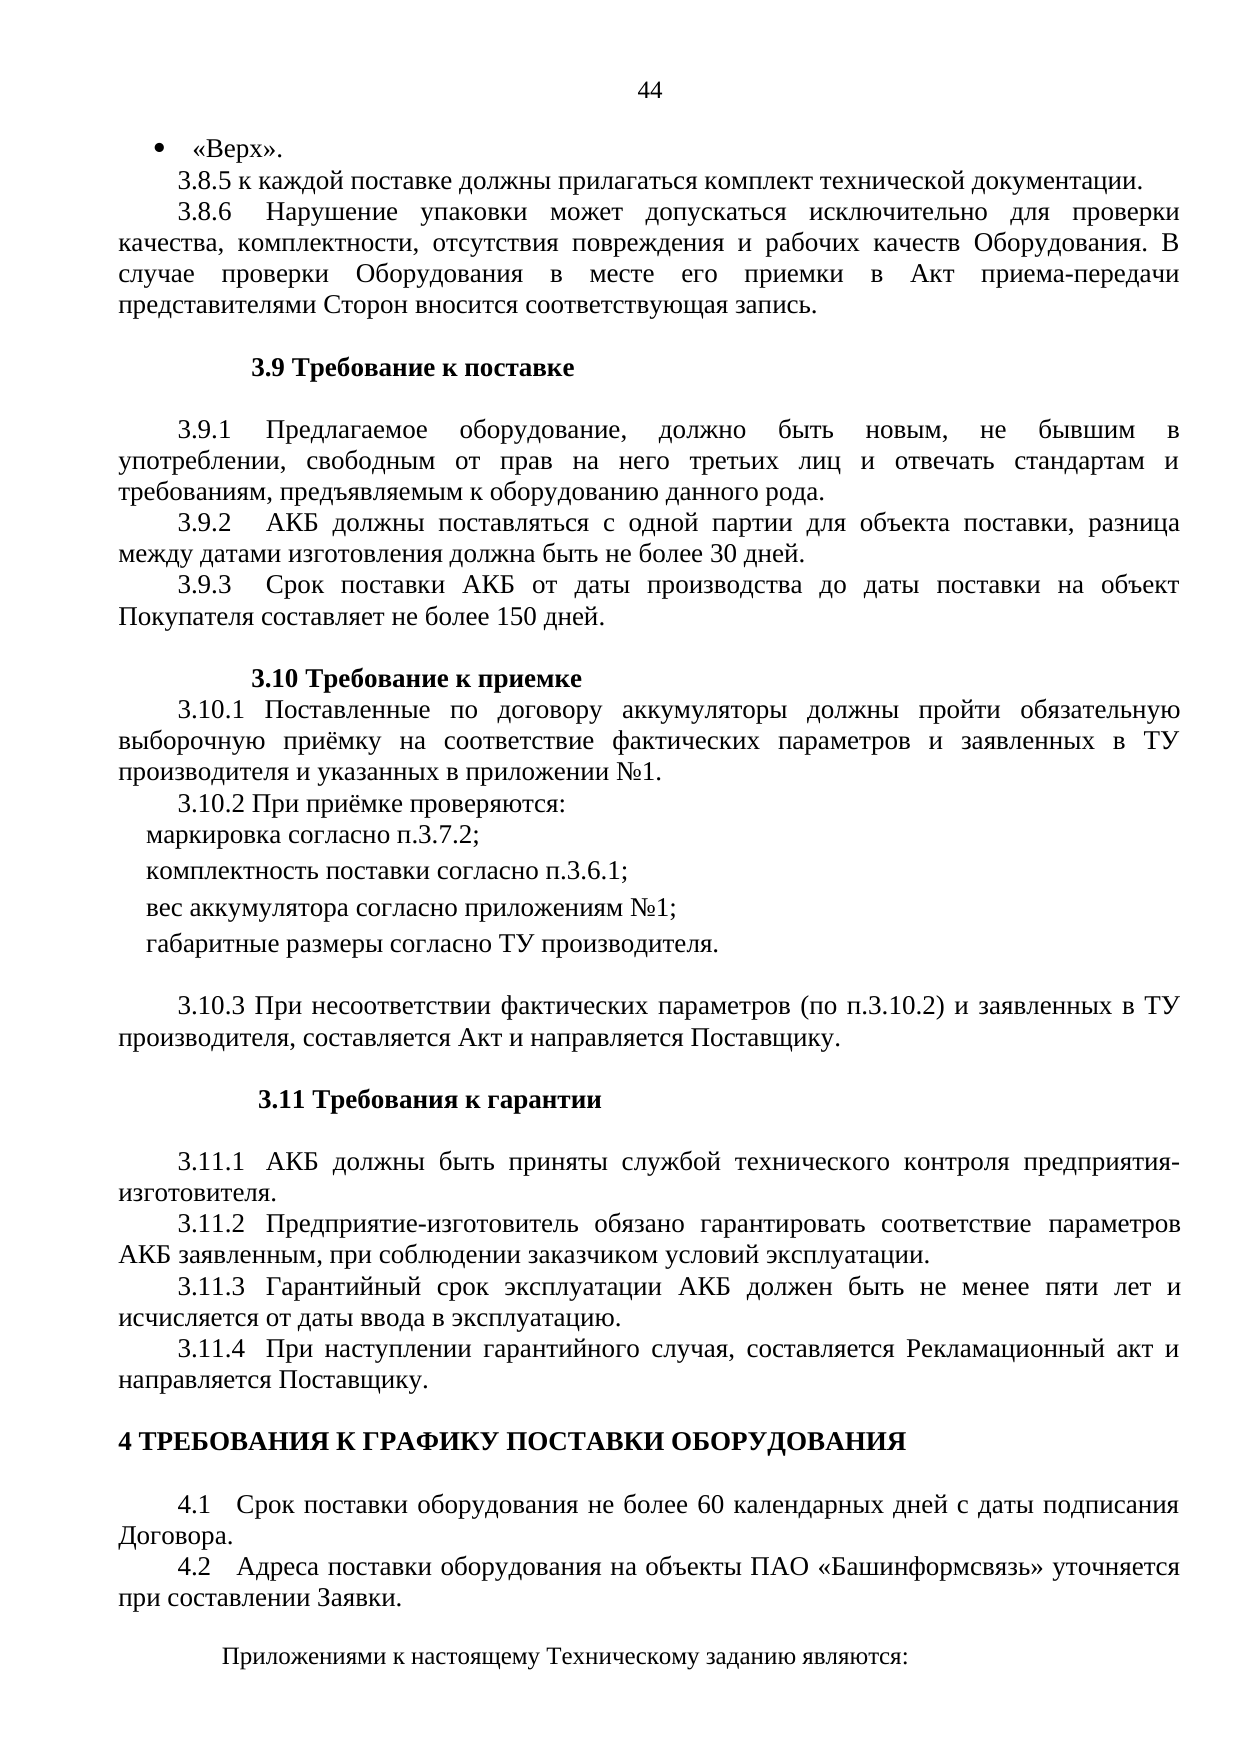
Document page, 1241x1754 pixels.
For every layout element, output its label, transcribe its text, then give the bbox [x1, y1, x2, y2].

text 3.9.1 Предлагаемое оборудование, должно быть новым, не бывшим в употреблении, свободным от прав на него третьих лиц и отвечать стандартам и требованиям, предъявляемым к оборудованию данного рода. [118, 413, 1181, 506]
text  маркировка согласно п.3.7.2; [118, 818, 1181, 849]
text 3.11.2 Предприятие-изготовитель обязано гарантировать соответствие параметров АКБ заявленным, при соблюдении заказчиком условий эксплуатации. [118, 1207, 1181, 1270]
text 3.10 Требование к приемке [251, 662, 1181, 693]
text 3.10.2 При приёмке проверяются: [118, 787, 1181, 818]
text 4.1 Срок поставки оборудования не более 60 календарных дней с даты подписания Договора. [118, 1488, 1181, 1550]
text 3.11.3 Гарантийный срок эксплуатации АКБ должен быть не менее пяти лет и исчисляется от даты ввода в эксплуатацию. [118, 1270, 1181, 1332]
text 3.11 Требования к гарантии [251, 1083, 1181, 1114]
text 3.9.2 АКБ должны поставляться с одной партии для объекта поставки, разница между датами изготовления должна быть не более 30 дней. [118, 506, 1181, 569]
list «Верх». [154, 132, 1181, 164]
text 3.9 Требование к поставке [251, 351, 1181, 382]
text 3.10.3 При несоответствии фактических параметров (по п.3.10.2) и заявленных в ТУ производителя, составляется Акт и направляется Поставщику. [118, 989, 1181, 1052]
text 3.10.1 Поставленные по договору аккумуляторы должны пройти обязательную выборочную приёмку на соответствие фактических параметров и заявленных в ТУ производителя и указанных в приложении №1. [118, 693, 1181, 787]
text 3.11.4 При наступлении гарантийного случая, составляется Рекламационный акт и направляется Поставщику. [118, 1332, 1181, 1394]
text 4 ТРЕБОВАНИЯ К ГРАФИКУ ПОСТАВКИ ОБОРУДОВАНИЯ [118, 1426, 1181, 1457]
text Приложениями к настоящему Техническому заданию являются: [222, 1641, 1181, 1670]
text  габаритные размеры согласно ТУ производителя. [118, 927, 1181, 958]
text 4.2 Адреса поставки оборудования на объекты ПАО «Башинформсвязь» уточняется при составлении Заявки. [118, 1550, 1181, 1612]
text 3.8.5 к каждой поставке должны прилагаться комплект технической документации. [118, 164, 1181, 195]
text 3.9.3 Срок поставки АКБ от даты производства до даты поставки на объект Покупателя составляет не более 150 дней. [118, 569, 1181, 631]
text 3.8.6 Нарушение упаковки может допускаться исключительно для проверки качества, комплектности, отсутствия повреждения и рабочих качеств Оборудования. В случае проверки Оборудования в месте его приемки в Акт приема-передачи представителями Сторон вносится соответствующая запись. [118, 195, 1181, 319]
text 3.11.1 АКБ должны быть приняты службой технического контроля предприятия-изготовителя. [118, 1145, 1181, 1207]
text  вес аккумулятора согласно приложениям №1; [118, 891, 1181, 922]
text  комплектность поставки согласно п.3.6.1; [118, 854, 1181, 885]
